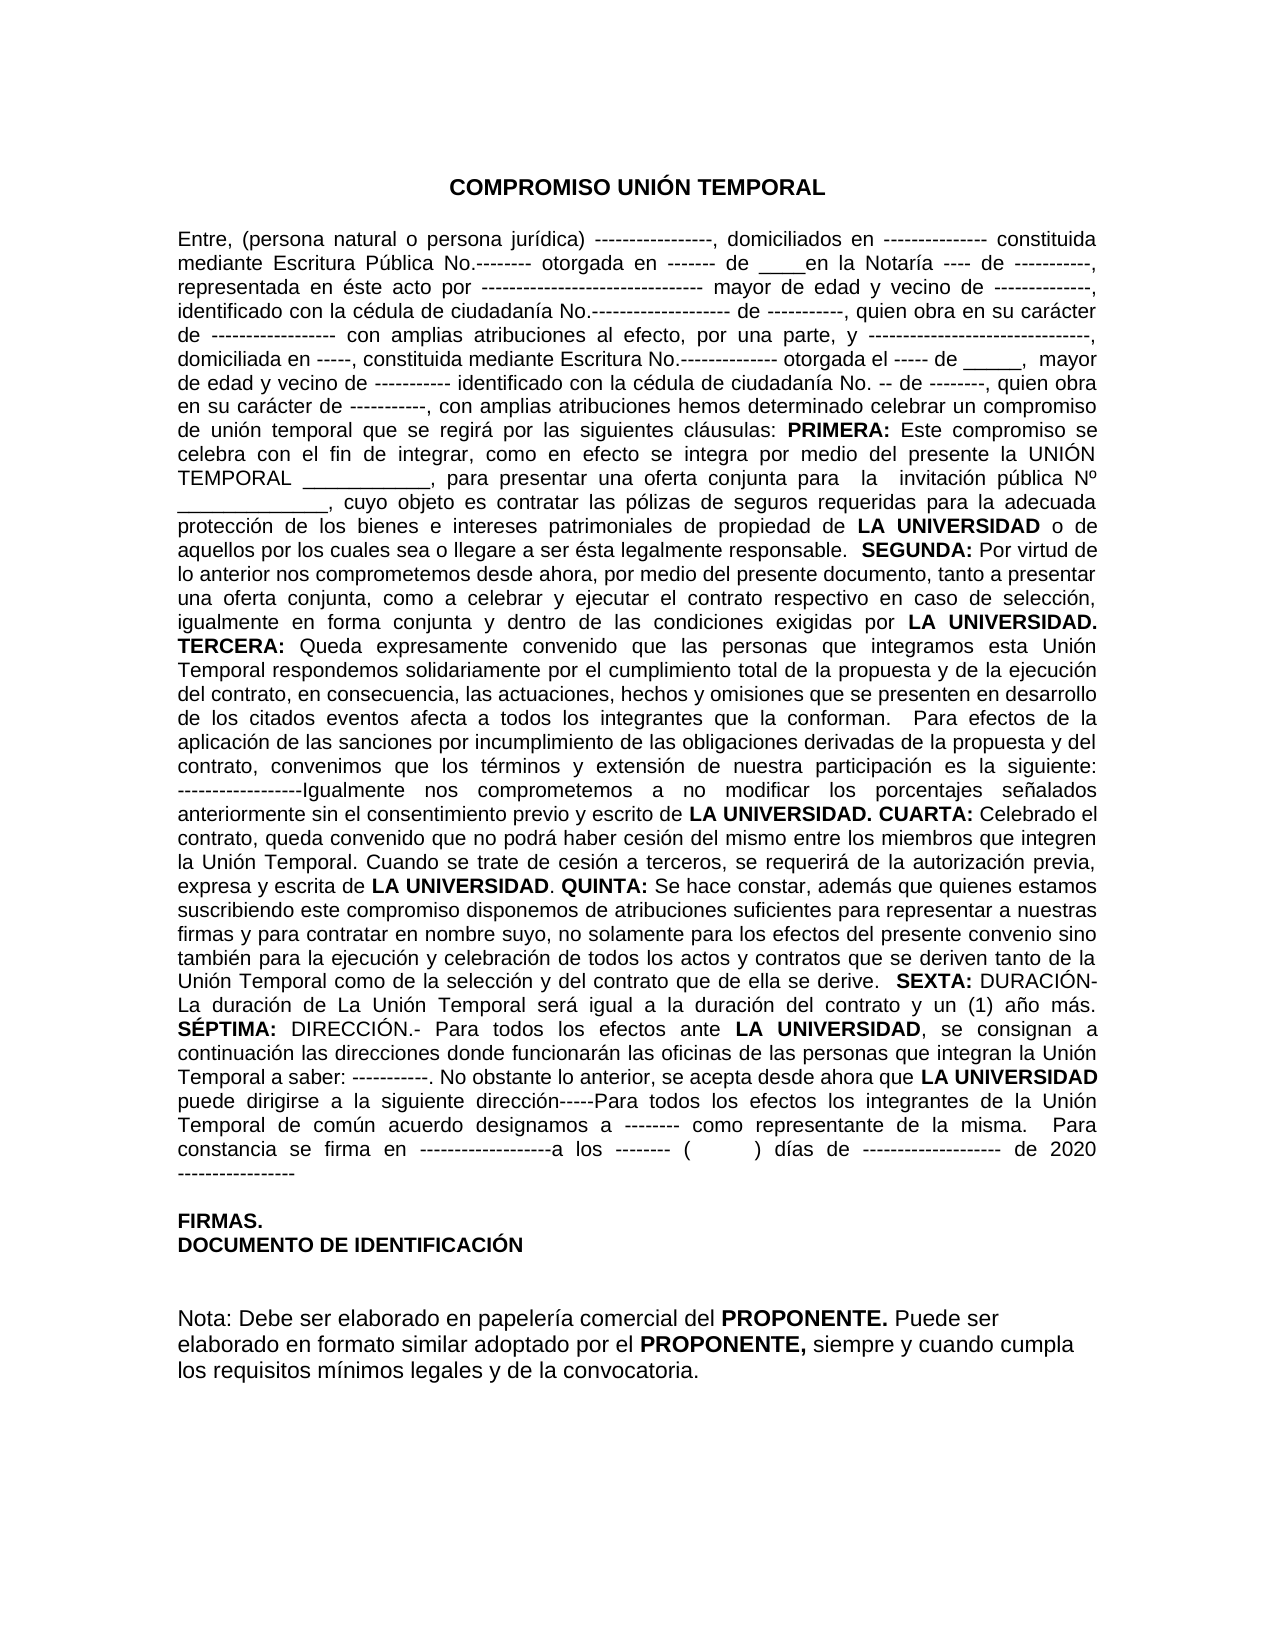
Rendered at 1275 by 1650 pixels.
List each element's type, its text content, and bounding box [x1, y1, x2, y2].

text Entre, (persona natural o persona jurídica) -----------------, domiciliados en --------------- constituida mediante Escritura Pública No.-------- otorgada en ------- de ____en la Notaría ---- de -----------, representada en éste acto por -------------------------------- mayor de edad y vecino de --------------, identificado con la cédula de ciudadanía No.-------------------- de -----------, quien obra en su carácter de ------------------ con amplias atribuciones al efecto, por una parte, y --------------------------------, domiciliada en -----, constituida mediante Escritura No.-------------- otorgada el ----- de _____, mayor de edad y vecino de ----------- identificado con la cédula de ciudadanía No. -- de --------, quien obra en su carácter de -----------, con amplias atribuciones hemos determinado celebrar un compromiso de unión temporal que se regirá por las siguientes cláusulas: PRIMERA: Este compromiso se celebra con el fin de integrar, como en efecto se integra por medio del presente la UNIÓN TEMPORAL ___________, para presentar una oferta conjunta para la invitación pública Nº _____________, cuyo objeto es contratar las pólizas de seguros requeridas para la adecuada protección de los bienes e intereses patrimoniales de propiedad de LA UNIVERSIDAD o de aquellos por los cuales sea o llegare a ser ésta legalmente responsable. SEGUNDA: Por virtud de lo anterior nos comprometemos desde ahora, por medio del presente documento, tanto a presentar una oferta conjunta, como a celebrar y ejecutar el contrato respectivo en caso de selección, igualmente en forma conjunta y dentro de las condiciones exigidas por LA UNIVERSIDAD. TERCERA: Queda expresamente convenido que las personas que integramos esta Unión Temporal respondemos solidariamente por el cumplimiento total de la propuesta y de la ejecución del contrato, en consecuencia, las actuaciones, hechos y omisiones que se presenten en desarrollo de los citados eventos afecta a todos los integrantes que la conforman. Para efectos de la aplicación de las sanciones por incumplimiento de las obligaciones derivadas de la propuesta y del contrato, convenimos que los términos y extensión de nuestra participación es la siguiente: ------------------Igualmente nos comprometemos a no modificar los porcentajes señalados anteriormente sin el consentimiento previo y escrito de LA UNIVERSIDAD. CUARTA: Celebrado el contrato, queda convenido que no podrá haber cesión del mismo entre los miembros que integren la Unión Temporal. Cuando se trate de cesión a terceros, se requerirá de la autorización previa, expresa y escrita de LA UNIVERSIDAD. QUINTA: Se hace constar, además que quienes estamos suscribiendo este compromiso disponemos de atribuciones suficientes para representar a nuestras firmas y para contratar en nombre suyo, no solamente para los efectos del presente convenio sino también para la ejecución y celebración de todos los actos y contratos que se deriven tanto de la Unión Temporal como de la selección y del contrato que de ella se derive. SEXTA: DURACIÓN- La duración de La Unión Temporal será igual a la duración del contrato y un (1) año más. SÉPTIMA: DIRECCIÓN.- Para todos los efectos ante LA UNIVERSIDAD, se consignan a continuación las direcciones donde funcionarán las oficinas de las personas que integran la Unión Temporal a saber: -----------. No obstante lo anterior, se acepta desde ahora que LA UNIVERSIDAD puede dirigirse a la siguiente dirección-----Para todos los efectos los integrantes de la Unión Temporal de común acuerdo designamos a -------- como representante de la misma. Para constancia se firma en -------------------a los -------- ( ) días de -------------------- de 2020 ----------------- [177, 227, 1098, 1185]
text Nota: Debe ser elaborado en papelería comercial del PROPONENTE. Puede ser elaborado en formato similar adoptado por el PROPONENTE, siempre y cuando cumpla los requisitos mínimos legales y de la convocatoria. [177, 1305, 1098, 1384]
text FIRMAS. [177, 1209, 1098, 1233]
text COMPROMISO UNIÓN TEMPORAL [177, 174, 1098, 200]
text DOCUMENTO DE IDENTIFICACIÓN [177, 1233, 1098, 1257]
